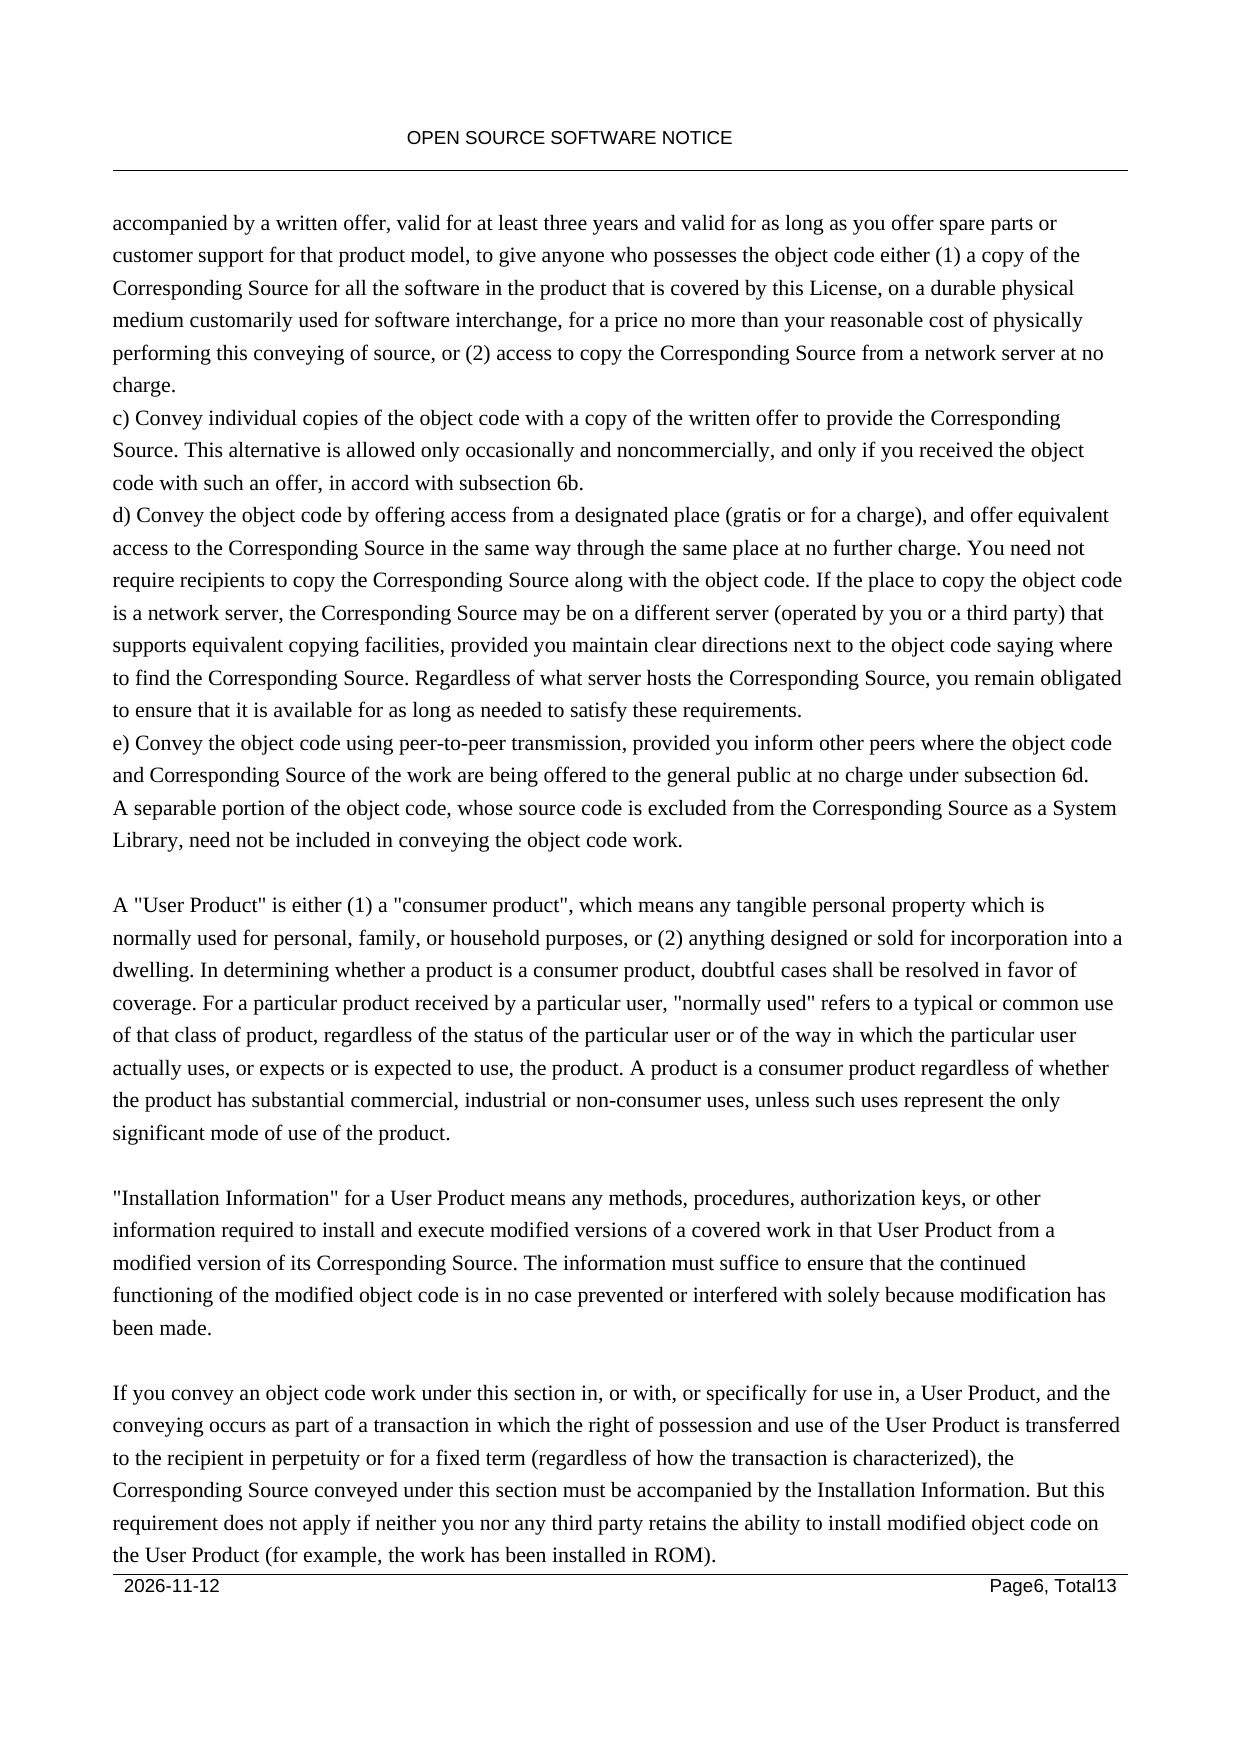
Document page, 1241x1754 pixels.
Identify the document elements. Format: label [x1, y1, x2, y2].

text [112, 206, 1128, 1571]
